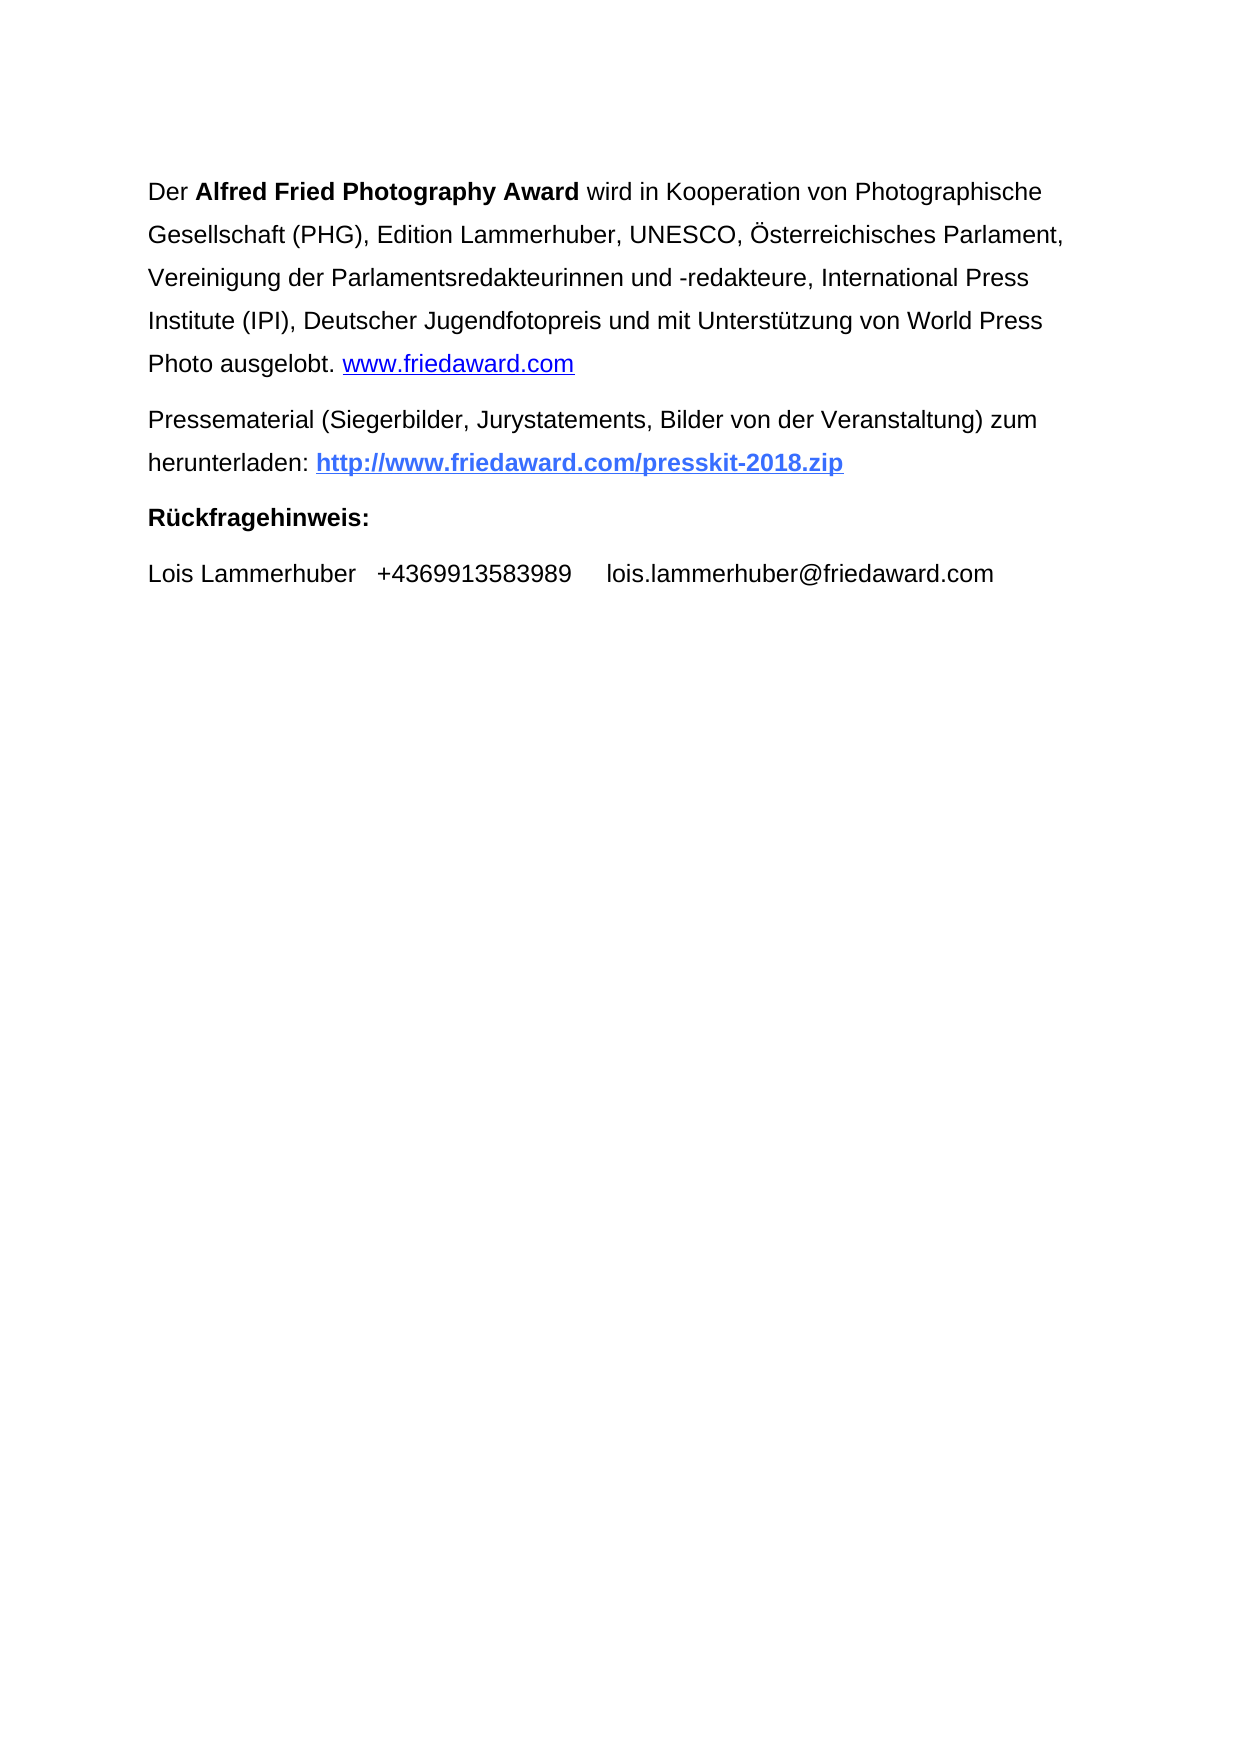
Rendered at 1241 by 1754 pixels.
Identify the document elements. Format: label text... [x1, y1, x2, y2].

text Der Alfred Fried Photography Award wird in Kooperation von Photographische Gesellschaft (PHG), Edition Lammerhuber, UNESCO, Österreichisches Parlament, Vereinigung der Parlamentsredakteurinnen und -redakteure, International Press Institute (IPI), Deutscher Jugendfotopreis und mit Unterstützung von World Press Photo ausgelobt. www.friedaward.com [148, 177, 1093, 378]
text Rückfragehinweis: [148, 503, 1093, 532]
text Pressematerial (Siegerbilder, Jurystatements, Bilder von der Veranstaltung) zum herunterladen: http://www.friedaward.com/presskit-2018.zip [148, 405, 1093, 477]
text Lois Lammerhuber +4369913583989 lois.lammerhuber@friedaward.com [148, 559, 1093, 588]
